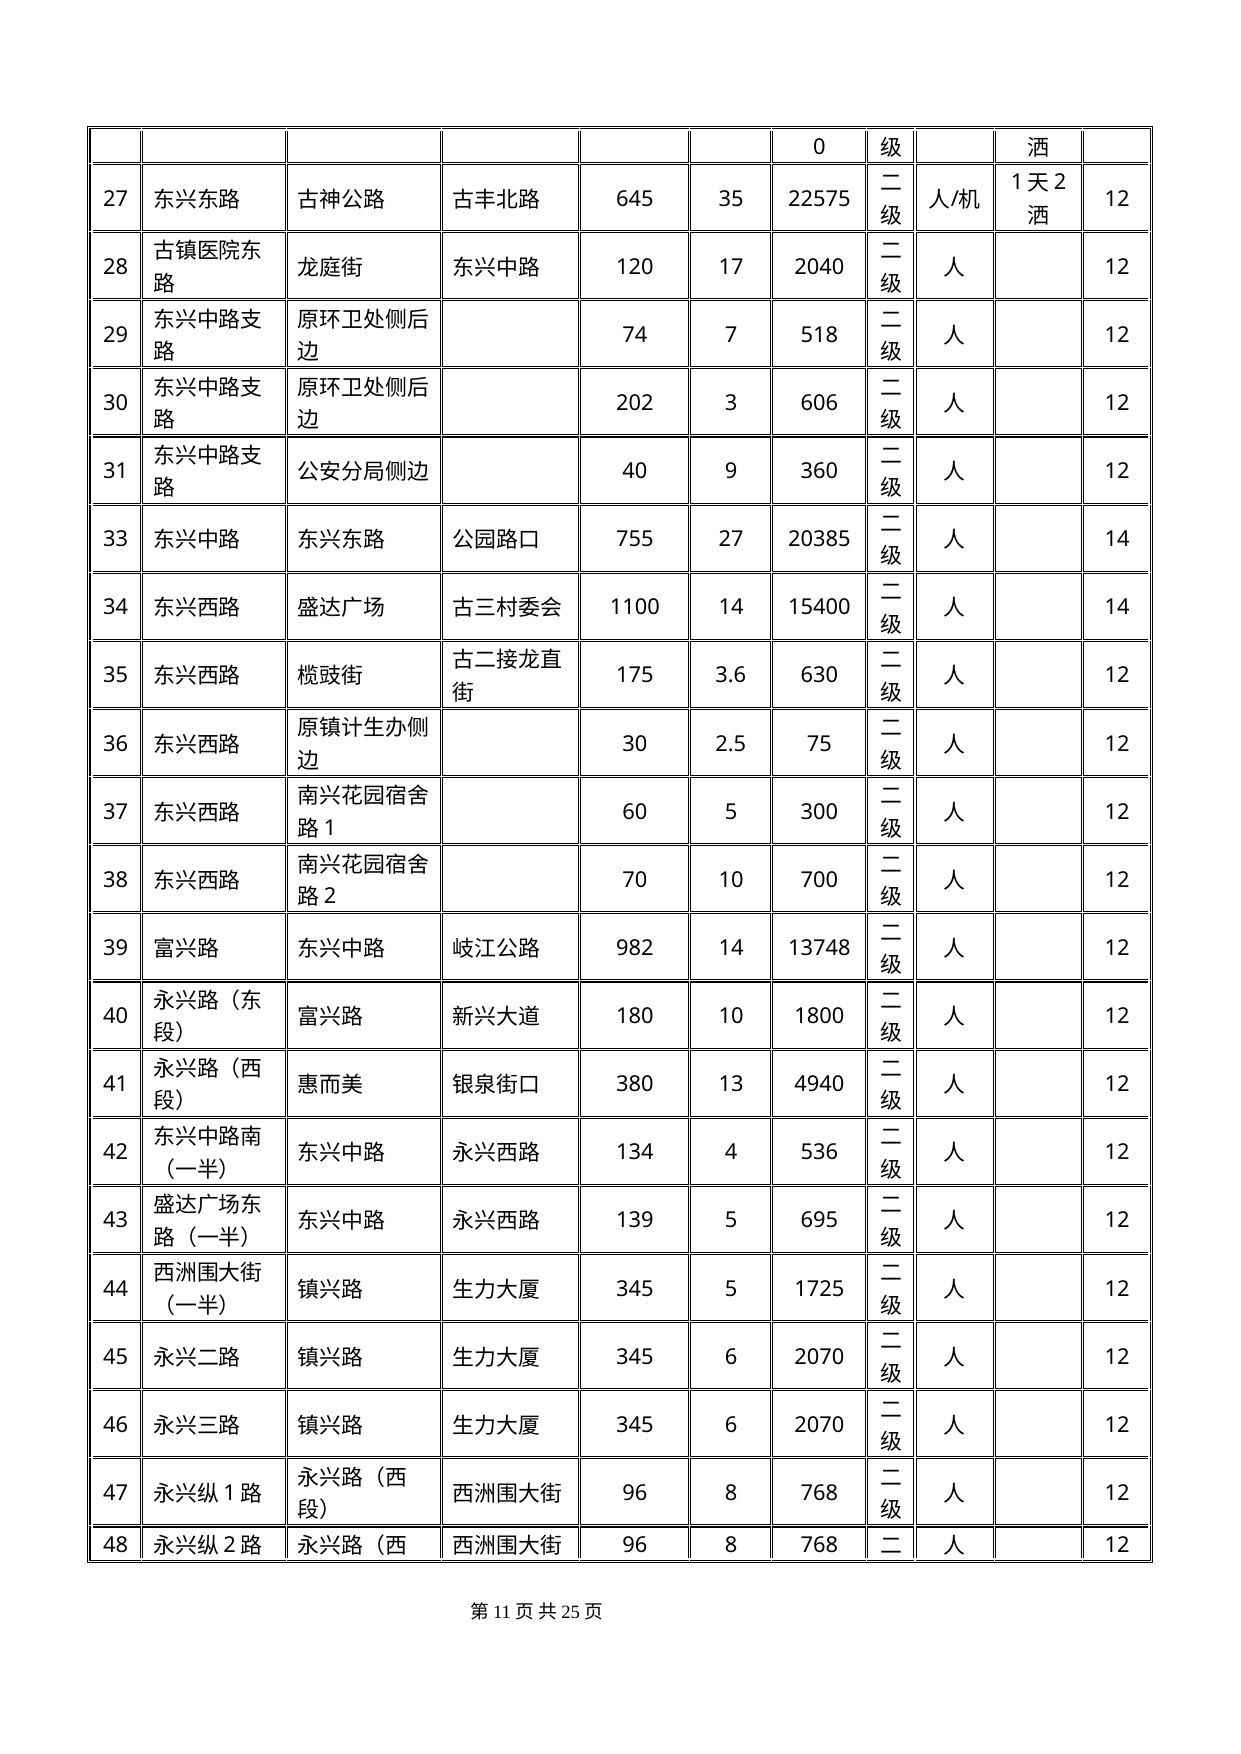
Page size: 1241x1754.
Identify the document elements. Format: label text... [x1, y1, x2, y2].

table_cell 人 [917, 1119, 993, 1184]
table_cell 人 [917, 1391, 993, 1456]
table_cell 2070 [773, 1323, 865, 1388]
table_cell 二级 [868, 165, 913, 230]
table_cell 1920 [579, 127, 690, 162]
table_cell 镇兴路 [288, 1391, 440, 1456]
table_cell 12 [1083, 230, 1151, 298]
table_cell 二级 [867, 1524, 915, 1560]
table_cell 西洲围大街 [441, 1527, 579, 1560]
table_cell 12 [1084, 1116, 1150, 1184]
table_cell 42 [91, 1116, 140, 1184]
table_cell 人 [917, 846, 993, 911]
table_cell 5 [691, 778, 770, 843]
table_cell [996, 642, 1081, 707]
table_cell 东兴中路支路 [143, 301, 285, 366]
table_cell 人 [917, 438, 993, 502]
table_cell 12 [1084, 1252, 1150, 1320]
table_cell [996, 301, 1081, 366]
table_cell 380 [581, 1051, 688, 1116]
table_cell 60 [690, 127, 772, 162]
table_cell 2040 [773, 233, 865, 298]
table_cell 东兴中路 [143, 506, 285, 571]
table_cell 1天2洒 [996, 165, 1081, 230]
table_cell 东兴中路支路 [143, 369, 285, 434]
table_cell 12 [1083, 434, 1151, 502]
table_cell 38 [89, 843, 142, 911]
table_cell 二级 [868, 506, 913, 571]
table_cell 东兴西路 [143, 642, 285, 707]
table_cell 东兴中路支路 [143, 438, 285, 502]
table_cell 人 [917, 983, 993, 1047]
table_cell 二级 [868, 1255, 913, 1320]
table_cell 永兴路（东段） [143, 983, 285, 1047]
table_cell 岐江公路 [443, 914, 578, 979]
table_cell 1800 [773, 983, 865, 1047]
table_cell 东兴西路 [143, 778, 285, 843]
table_cell 5 [691, 1255, 770, 1320]
table_cell 44 [91, 1252, 140, 1320]
table_cell 生力大厦 [443, 1323, 578, 1388]
table_cell 34 [91, 571, 140, 639]
table_cell 39 [89, 911, 142, 979]
table_cell 12 [1083, 1388, 1151, 1456]
table_cell 40 [89, 979, 142, 1047]
table_cell 永兴纵1路 [143, 1459, 285, 1524]
table_cell 南兴花园宿舍路1 [288, 778, 440, 843]
table_cell 14 [691, 574, 770, 639]
table_cell 15400 [773, 574, 865, 639]
table_cell 原镇计生办侧边 [288, 710, 440, 775]
table_cell 48 [89, 1524, 142, 1560]
table_cell 27 [691, 506, 770, 571]
table_cell 二级 [868, 438, 913, 502]
table_cell 35 [691, 165, 770, 230]
table_cell 35 [91, 639, 140, 707]
table_cell 人 [917, 369, 993, 434]
table_cell 518 [773, 301, 865, 366]
table_cell [443, 778, 578, 843]
table_cell 36 [91, 707, 140, 775]
table_cell 70 [581, 846, 688, 911]
table_cell 12 [1083, 129, 1150, 162]
table_cell 古二接龙直街 [443, 642, 578, 707]
table_cell 华廷路 [286, 129, 441, 162]
table_cell 360 [773, 438, 865, 502]
table_cell 人 [917, 1459, 993, 1524]
table_cell 45 [89, 1320, 142, 1388]
table_cell 东兴中路南（一半） [143, 1119, 285, 1184]
table_cell 1100 [581, 574, 688, 639]
table_cell 12 [1083, 1320, 1151, 1388]
table_cell 12 [1083, 1524, 1151, 1560]
table_cell 74 [581, 301, 688, 366]
table_cell 公安分局侧边 [288, 438, 440, 502]
table_cell 26 [89, 127, 142, 162]
table_cell 古镇医院东路 [143, 233, 285, 298]
table_cell 古三村委会 [443, 574, 578, 639]
table_cell [996, 233, 1081, 298]
table_cell 13748 [773, 914, 865, 979]
table_cell 37 [89, 775, 142, 843]
table_cell [996, 574, 1081, 639]
table_cell 175 [581, 642, 688, 707]
table_cell 22575 [773, 165, 865, 230]
table_cell 536 [773, 1119, 865, 1184]
table_cell 生力大厦 [443, 1391, 578, 1456]
table_cell 二级 [868, 1323, 913, 1388]
table_cell 东兴东路 [143, 165, 285, 230]
table_cell 永兴西路 [443, 1119, 578, 1184]
table_cell 古神公路 [441, 129, 579, 162]
table_cell [996, 369, 1081, 434]
table_cell [996, 1119, 1081, 1184]
table_cell 30 [89, 366, 142, 434]
table_cell [443, 369, 578, 434]
table_cell 33 [91, 503, 140, 571]
table_cell 二级 [868, 369, 913, 434]
table_cell [996, 1187, 1081, 1252]
table_cell 139 [581, 1187, 688, 1252]
table_cell 47 [89, 1456, 142, 1524]
table_cell 27 [91, 162, 140, 230]
table_cell 人 [917, 1187, 993, 1252]
table_cell 东兴中路 [288, 914, 440, 979]
table_cell 富兴路 [288, 983, 440, 1047]
table_cell 永兴路（西段） [288, 1459, 440, 1524]
table_cell 345 [581, 1255, 688, 1320]
table_cell 盛达广场 [288, 574, 440, 639]
table_cell 12 [1084, 707, 1150, 775]
table_cell 14 [1084, 571, 1150, 639]
table_cell 人 [915, 1527, 994, 1560]
table_cell 345 [581, 1323, 688, 1388]
table_cell 二级 [867, 127, 915, 162]
table_cell 755 [581, 506, 688, 571]
table_cell 3.6 [691, 642, 770, 707]
table_cell 原环卫处侧后边 [288, 369, 440, 434]
table_cell 西洲围大街（一半） [143, 1255, 285, 1320]
table_cell 西洲围大街 [443, 1459, 578, 1524]
table_cell 二级 [868, 778, 913, 843]
table_cell 606 [773, 369, 865, 434]
table_cell 10 [691, 846, 770, 911]
table_cell 10 [691, 983, 770, 1047]
table_cell [996, 846, 1081, 911]
table_cell 东兴中路 [288, 1187, 440, 1252]
table_cell 永兴西路 [443, 1187, 578, 1252]
table_cell 二级 [868, 1119, 913, 1184]
table_cell [443, 846, 578, 911]
table_cell 人 [917, 778, 993, 843]
table_cell 人/机 [917, 165, 993, 230]
table_cell 二级 [868, 1051, 913, 1116]
table_cell 二级 [868, 574, 913, 639]
table_cell 人 [917, 1323, 993, 1388]
table_cell 永兴路（西段） [143, 1051, 285, 1116]
table_cell [996, 778, 1081, 843]
table_cell 龙庭街 [288, 233, 440, 298]
table_cell 12 [1083, 911, 1151, 979]
table_cell 96 [581, 1459, 688, 1524]
table_cell 115200 [772, 127, 867, 162]
table_cell 43 [91, 1184, 140, 1252]
table_cell 人 [917, 233, 993, 298]
table_cell 12 [1084, 162, 1150, 230]
table_cell 东兴西路 [143, 574, 285, 639]
table_cell [443, 710, 578, 775]
table_cell 695 [773, 1187, 865, 1252]
table_cell 8 [690, 1524, 772, 1560]
table_cell 二级 [868, 233, 913, 298]
table_cell 二级 [868, 1187, 913, 1252]
table_cell 17 [691, 233, 770, 298]
table_cell 新兴大道 [443, 983, 578, 1047]
table_cell 300 [773, 778, 865, 843]
table_cell 二级 [868, 1391, 913, 1456]
table_cell 二级 [868, 1459, 913, 1524]
table_cell [996, 1255, 1081, 1320]
table_cell 人 [917, 914, 993, 979]
table_cell 645 [581, 165, 688, 230]
table_cell 南兴花园宿舍路2 [288, 846, 440, 911]
table_cell 8 [691, 1459, 770, 1524]
table_cell 1天2洒 [994, 129, 1082, 162]
table_cell 二级 [868, 642, 913, 707]
table_cell 12 [1084, 1048, 1150, 1116]
table_cell 人 [917, 506, 993, 571]
table_cell 二级 [868, 710, 913, 775]
table_cell [443, 301, 578, 366]
table_cell 31 [89, 434, 142, 502]
table_cell 345 [581, 1391, 688, 1456]
table_cell 134 [581, 1119, 688, 1184]
table_cell 14 [1084, 503, 1150, 571]
table_cell 东兴东路 [288, 506, 440, 571]
table_cell [996, 1391, 1081, 1456]
table_cell 东兴西路 [143, 846, 285, 911]
table_cell 人 [917, 1255, 993, 1320]
table_cell 14 [691, 914, 770, 979]
table_cell 永兴路（西段） [286, 1527, 441, 1560]
table_cell 12 [1083, 366, 1151, 434]
table_cell 12 [1083, 1456, 1151, 1524]
table_cell 4 [691, 1119, 770, 1184]
table_cell [996, 914, 1081, 979]
table_cell [996, 1323, 1081, 1388]
table_cell 古丰北路 [443, 165, 578, 230]
table_cell 120 [581, 233, 688, 298]
table_cell 人 [917, 1051, 993, 1116]
table_cell 12 [1083, 843, 1151, 911]
table_cell 202 [581, 369, 688, 434]
table_cell 镇兴路 [288, 1255, 440, 1320]
table_cell 30 [581, 710, 688, 775]
table_cell 二级 [868, 914, 913, 979]
table_cell 榄豉街 [288, 642, 440, 707]
table_cell 原环卫处侧后边 [288, 301, 440, 366]
table_cell [994, 1527, 1082, 1560]
table_cell 7 [691, 301, 770, 366]
table_cell 惠而美 [288, 1051, 440, 1116]
table_cell 东兴东路 [142, 129, 286, 162]
table_cell [996, 710, 1081, 775]
table_cell 700 [773, 846, 865, 911]
table_cell 40 [581, 438, 688, 502]
table_cell 46 [89, 1388, 142, 1456]
table_cell 982 [581, 914, 688, 979]
table_cell 2070 [773, 1391, 865, 1456]
table_cell 人 [917, 710, 993, 775]
table_cell 盛达广场东路（一半） [143, 1187, 285, 1252]
table_cell 12 [1084, 639, 1150, 707]
table_cell 2.5 [691, 710, 770, 775]
table_cell 630 [773, 642, 865, 707]
table_cell 41 [91, 1048, 140, 1116]
table_cell 镇兴路 [288, 1323, 440, 1388]
table_cell 1725 [773, 1255, 865, 1320]
table_cell 180 [581, 983, 688, 1047]
table_cell 96 [579, 1524, 690, 1560]
table_cell 12 [1083, 298, 1151, 366]
table_cell 4940 [773, 1051, 865, 1116]
table_cell 银泉街口 [443, 1051, 578, 1116]
table_cell 人 [917, 642, 993, 707]
table_cell [996, 438, 1081, 502]
table_cell 二级 [868, 301, 913, 366]
table_cell 东兴西路 [143, 710, 285, 775]
table_cell 60 [581, 778, 688, 843]
table_cell 12 [1084, 1184, 1150, 1252]
table_cell 东兴中路 [288, 1119, 440, 1184]
table_cell 13 [691, 1051, 770, 1116]
table_cell 公园路口 [443, 506, 578, 571]
table_cell 75 [773, 710, 865, 775]
table_cell [996, 983, 1081, 1047]
table_cell 768 [772, 1524, 867, 1560]
table_cell [996, 1051, 1081, 1116]
table_cell 6 [691, 1391, 770, 1456]
table_cell [996, 506, 1081, 571]
table_cell 人 [917, 301, 993, 366]
table_cell 生力大厦 [443, 1255, 578, 1320]
table_cell 12 [1083, 775, 1151, 843]
table_cell 768 [773, 1459, 865, 1524]
table_cell 28 [89, 230, 142, 298]
table_cell 东兴中路 [443, 233, 578, 298]
table_cell 9 [691, 438, 770, 502]
table_cell 人 [917, 574, 993, 639]
table_cell 3 [691, 369, 770, 434]
table_cell 29 [89, 298, 142, 366]
table_cell [443, 438, 578, 502]
table_cell 古神公路 [288, 165, 440, 230]
table_cell 永兴纵2路 [142, 1528, 286, 1560]
table_cell [996, 1459, 1081, 1524]
table_cell 永兴二路 [143, 1323, 285, 1388]
table_cell 人/机 [915, 129, 994, 162]
table_cell 6 [691, 1323, 770, 1388]
table_cell 富兴路 [143, 914, 285, 979]
table_cell 20385 [773, 506, 865, 571]
table_cell 12 [1083, 979, 1151, 1047]
table_cell 二级 [868, 983, 913, 1047]
table_cell 5 [691, 1187, 770, 1252]
table_cell 永兴三路 [143, 1391, 285, 1456]
table_cell 二级 [868, 846, 913, 911]
